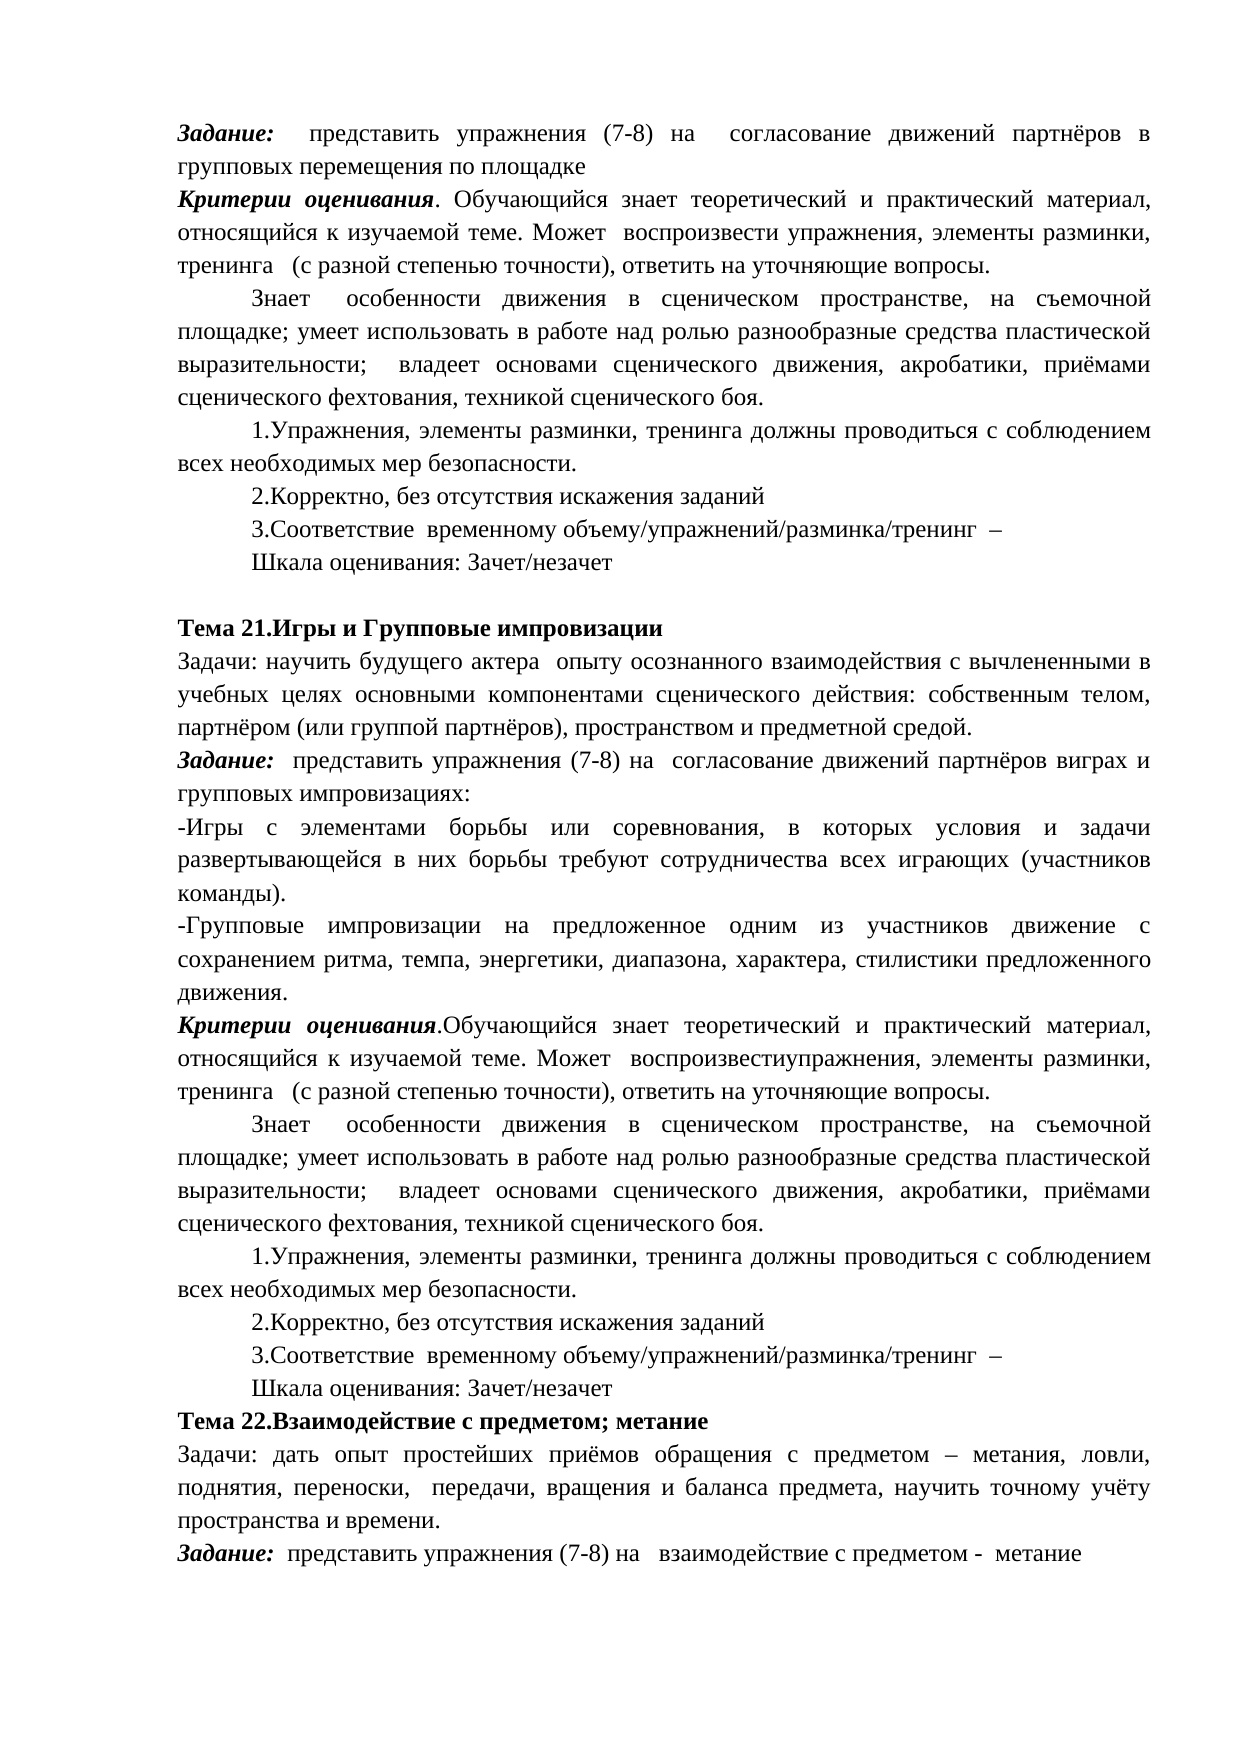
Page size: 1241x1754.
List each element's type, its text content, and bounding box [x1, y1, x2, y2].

text -Игры с элементами борьбы или соревнования, в которых условия и задачи развертывающейся в них борьбы требуют сотрудничества всех играющих (участников команды). [177, 812, 1152, 906]
text -Групповые импровизации на предложенное одним из участников движение с сохранением ритма, темпа, энергетики, диапазона, характера, стилистики предложенного движения. [177, 911, 1152, 1005]
text 2.Корректно, без отсутствия искажения заданий [177, 1307, 1152, 1336]
text 1.Упражнения, элементы разминки, тренинга должны проводиться с соблюдением всех необходимых мер безопасности. [177, 1241, 1152, 1303]
text 3.Соответствие временному объему/упражнений/разминка/тренинг – [177, 514, 1152, 543]
text Задание: представить упражнения (7-8) на согласование движений партнёров в групповых перемещения по площадке [177, 118, 1152, 180]
text Критерии оценивания.Обучающийся знает теоретический и практический материал, относящийся к изучаемой теме. Может воспроизвестиупражнения, элементы разминки, тренинга (с разной степенью точности), ответить на уточняющие вопросы. [177, 1010, 1152, 1104]
text 3.Соответствие временному объему/упражнений/разминка/тренинг – [177, 1340, 1152, 1369]
text 2.Корректно, без отсутствия искажения заданий [177, 481, 1152, 510]
text Тема 21.Игры и Групповые импровизации [177, 613, 1152, 642]
text Задание: представить упражнения (7-8) на согласование движений партнёров виграх и групповых импровизациях: [177, 746, 1152, 807]
text Задачи: дать опыт простейших приёмов обращения с предметом – метания, ловли, поднятия, переноски, передачи, вращения и баланса предмета, научить точному учёту пространства и времени. [177, 1439, 1152, 1534]
text Шкала оценивания: Зачет/незачет [177, 547, 1152, 576]
text Тема 22.Взаимодействие с предметом; метание [177, 1406, 1152, 1435]
text 1.Упражнения, элементы разминки, тренинга должны проводиться с соблюдением всех необходимых мер безопасности. [177, 415, 1152, 477]
text Критерии оценивания. Обучающийся знает теоретический и практический материал, относящийся к изучаемой теме. Может воспроизвести упражнения, элементы разминки, тренинга (с разной степенью точности), ответить на уточняющие вопросы. [177, 184, 1152, 279]
text Задачи: научить будущего актера опыту осознанного взаимодействия с вычлененными в учебных целях основными компонентами сценического действия: собственным телом, партнёром (или группой партнёров), пространством и предметной средой. [177, 646, 1152, 741]
text Шкала оценивания: Зачет/незачет [177, 1373, 1152, 1402]
text Задание: представить упражнения (7-8) на взаимодействие с предметом - метание [177, 1538, 1152, 1567]
